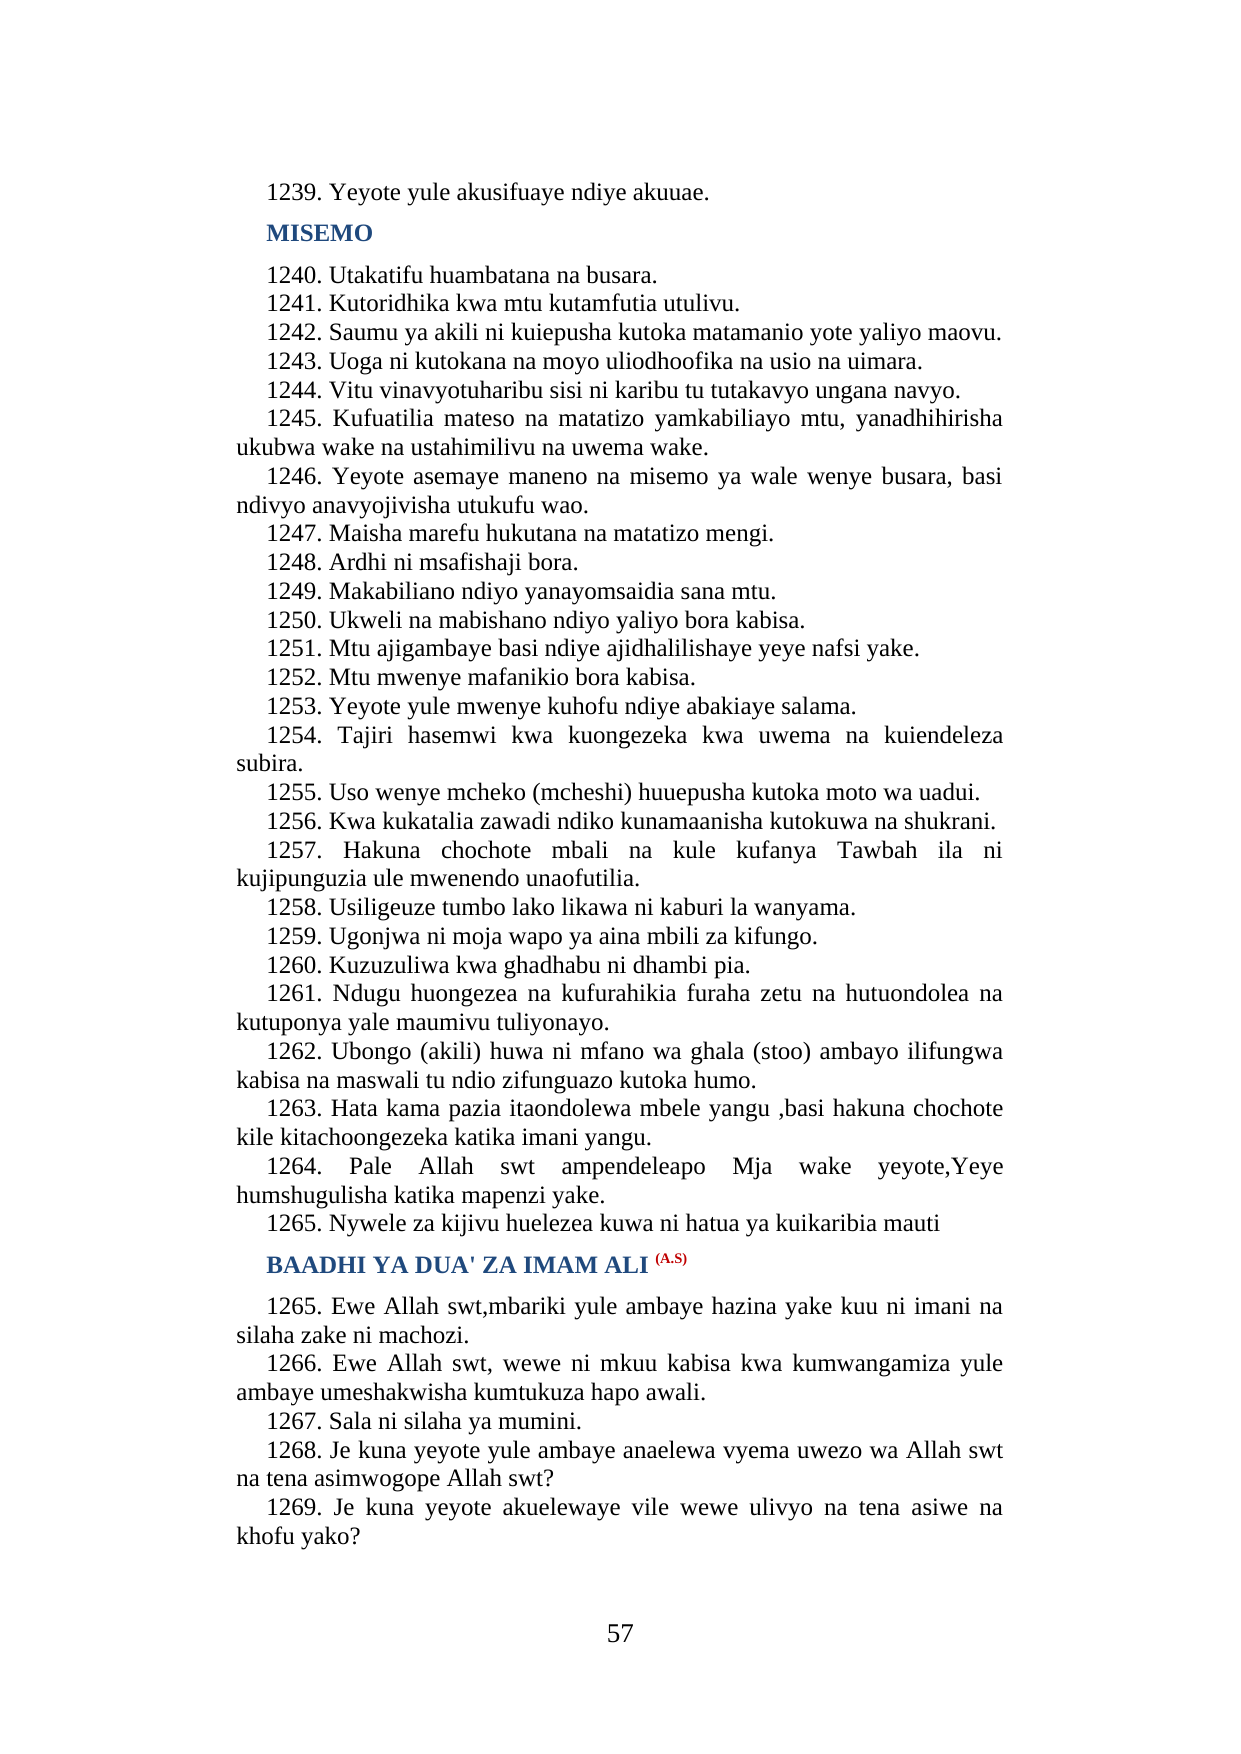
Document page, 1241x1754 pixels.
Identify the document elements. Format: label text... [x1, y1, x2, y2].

text 1249. Makabiliano ndiyo yanayomsaidia sana mtu. [236, 576, 1004, 605]
text 1256. Kwa kukatalia zawadi ndiko kunamaanisha kutokuwa na shukrani. [236, 806, 1004, 835]
text 1253. Yeyote yule mwenye kuhofu ndiye abakiaye salama. [236, 691, 1004, 720]
text 1263. Hata kama pazia itaondolewa mbele yangu ,basi hakuna chochote kile kitachoongezeka katika imani yangu. [236, 1093, 1004, 1151]
text 1255. Uso wenye mcheko (mcheshi) huuepusha kutoka moto wa uadui. [236, 777, 1004, 806]
text 1264. Pale Allah swt ampendeleapo Mja wake yeyote,Yeye humshugulisha katika mapenzi yake. [236, 1151, 1004, 1208]
text 1260. Kuzuzuliwa kwa ghadhabu ni dhambi pia. [236, 950, 1004, 978]
text 1243. Uoga ni kutokana na moyo uliodhoofika na usio na uimara. [236, 346, 1004, 375]
text 1259. Ugonjwa ni moja wapo ya aina mbili za kifungo. [236, 921, 1004, 950]
text 1245. Kufuatilia mateso na matatizo yamkabiliayo mtu, yanadhihirisha ukubwa wake na ustahimilivu na uwema wake. [236, 403, 1004, 461]
subtitle BAADHI YA DUA' ZA IMAM ALI (A.S) [236, 1250, 1004, 1278]
text 1240. Utakatifu huambatana na busara. [236, 260, 1004, 288]
text 1258. Usiligeuze tumbo lako likawa ni kaburi la wanyama. [236, 892, 1004, 921]
text 1252. Mtu mwenye mafanikio bora kabisa. [236, 662, 1004, 691]
text 1242. Saumu ya akili ni kuiepusha kutoka matamanio yote yaliyo maovu. [236, 317, 1004, 346]
text 1239. Yeyote yule akusifuaye ndiye akuuae. [236, 177, 1004, 206]
text 1261. Ndugu huongezea na kufurahikia furaha zetu na hutuondolea na kutuponya yale maumivu tuliyonayo. [236, 978, 1004, 1036]
text 1251. Mtu ajigambaye basi ndiye ajidhalilishaye yeye nafsi yake. [236, 633, 1004, 662]
text 1247. Maisha marefu hukutana na matatizo mengi. [236, 518, 1004, 547]
text 1262. Ubongo (akili) huwa ni mfano wa ghala (stoo) ambayo ilifungwa kabisa na maswali tu ndio zifunguazo kutoka humo. [236, 1036, 1004, 1093]
text 1265. Ewe Allah swt,mbariki yule ambaye hazina yake kuu ni imani na silaha zake ni machozi. [236, 1291, 1004, 1348]
text 1241. Kutoridhika kwa mtu kutamfutia utulivu. [236, 288, 1004, 317]
text 1250. Ukweli na mabishano ndiyo yaliyo bora kabisa. [236, 605, 1004, 633]
text 1269. Je kuna yeyote akuelewaye vile wewe ulivyo na tena asiwe na khofu yako? [236, 1492, 1004, 1550]
text 1244. Vitu vinavyotuharibu sisi ni karibu tu tutakavyo ungana navyo. [236, 375, 1004, 403]
text 1266. Ewe Allah swt, wewe ni mkuu kabisa kwa kumwangamiza yule ambaye umeshakwisha kumtukuza hapo awali. [236, 1348, 1004, 1406]
subtitle MISEMO [236, 218, 1004, 247]
text 1254. Tajiri hasemwi kwa kuongezeka kwa uwema na kuiendeleza subira. [236, 720, 1004, 777]
text 1268. Je kuna yeyote yule ambaye anaelewa vyema uwezo wa Allah swt na tena asimwogope Allah swt? [236, 1435, 1004, 1492]
text 1265. Nywele za kijivu huelezea kuwa ni hatua ya kuikaribia mauti [236, 1208, 1004, 1237]
text 1248. Ardhi ni msafishaji bora. [236, 547, 1004, 576]
text 1267. Sala ni silaha ya mumini. [236, 1406, 1004, 1435]
text 1246. Yeyote asemaye maneno na misemo ya wale wenye busara, basi ndivyo anavyojivisha utukufu wao. [236, 461, 1004, 518]
text 1257. Hakuna chochote mbali na kule kufanya Tawbah ila ni kujipunguzia ule mwenendo unaofutilia. [236, 835, 1004, 892]
